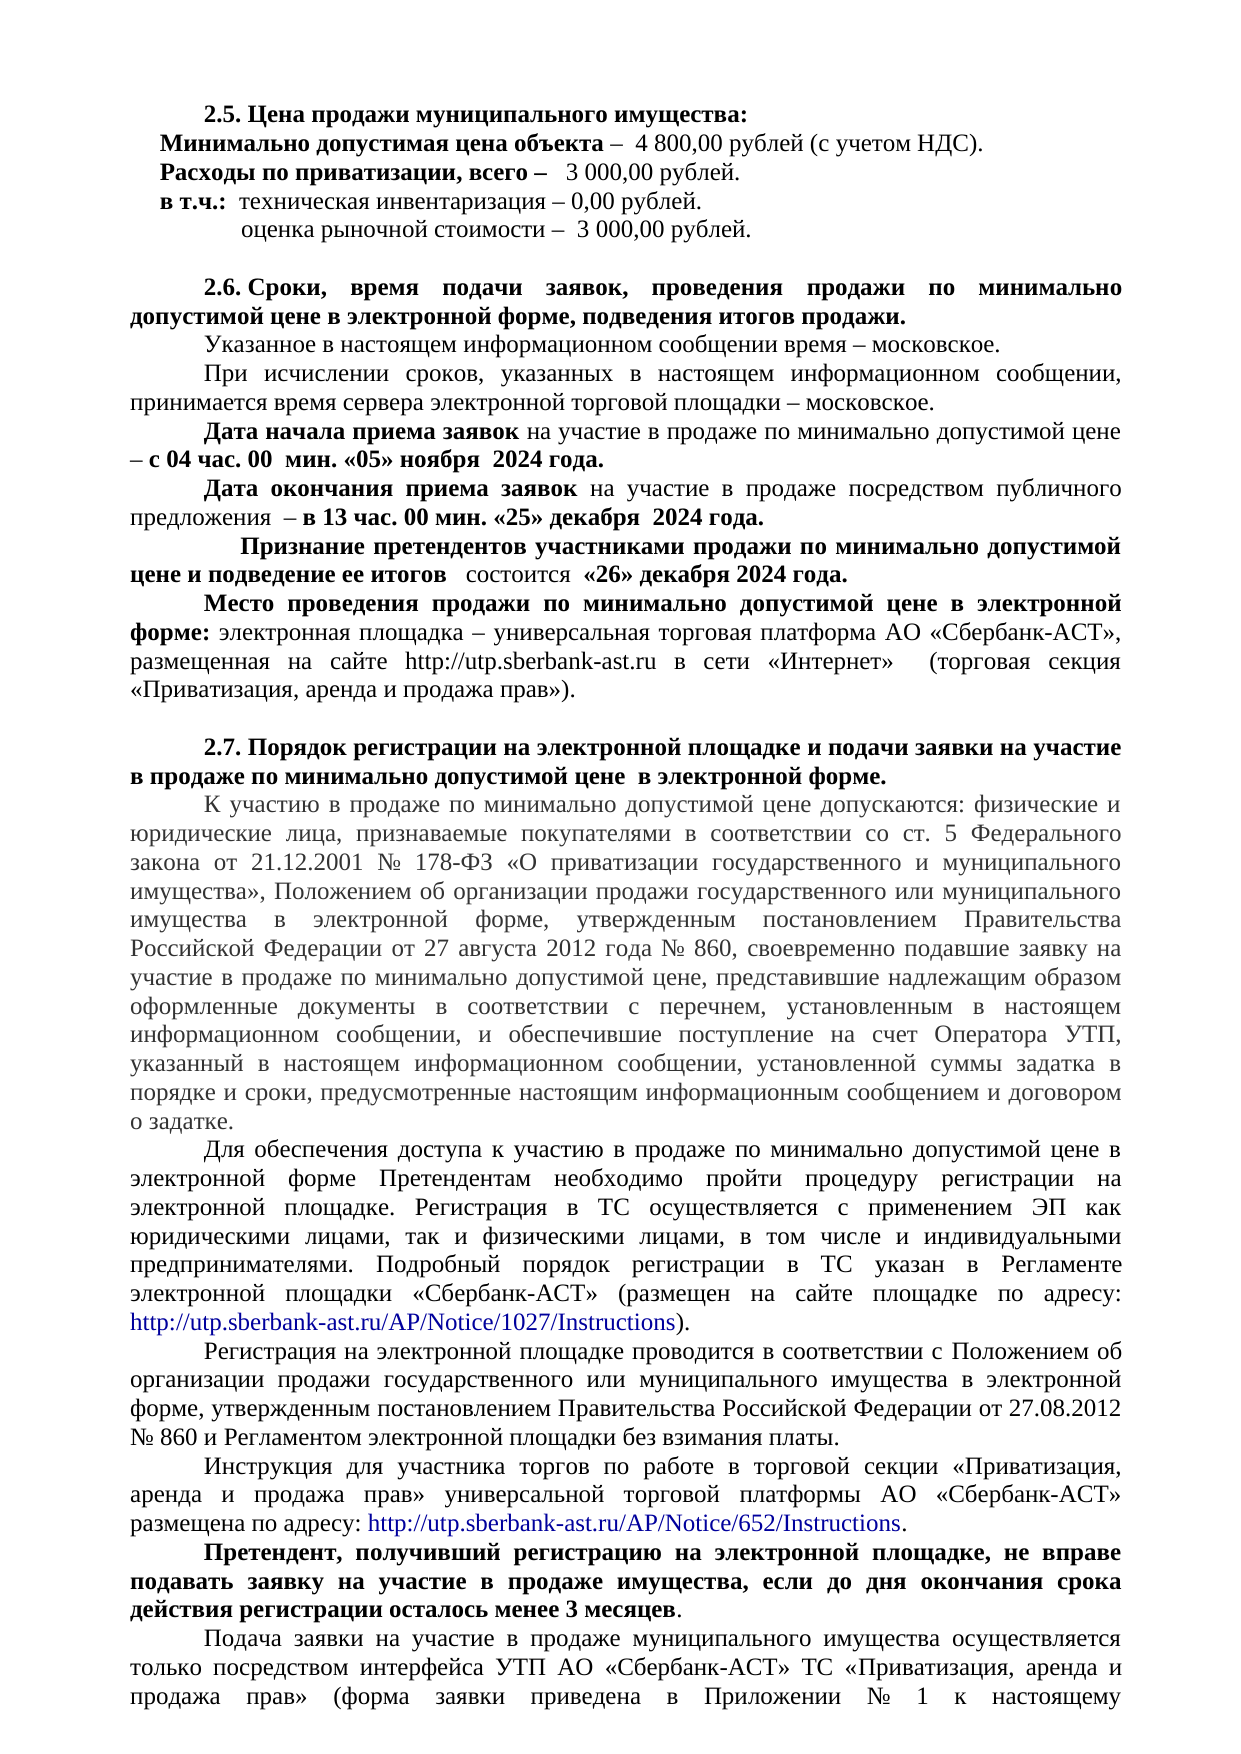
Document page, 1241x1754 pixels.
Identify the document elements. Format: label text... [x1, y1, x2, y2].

text Регистрация на электронной площадке проводится в соответствии с Положением об организации продажи государственного или муниципального имущества в электронной форме, утвержденным постановлением Правительства Российской Федерации от 27.08.2012 № 860 и Регламентом электронной площадки без взимания платы. [130, 1336, 1122, 1451]
text Дата окончания приема заявок на участие в продаже посредством публичного предложения – в 13 час. 00 мин. «25» декабря 2024 года. [130, 473, 1122, 531]
text 2.7. Порядок регистрации на электронной площадке и подачи заявки на участие в продаже по минимально допустимой цене в электронной форме. [130, 732, 1122, 789]
text оценка рыночной стоимости – 3 000,00 рублей. [159, 214, 1122, 243]
text Минимально допустимая цена объекта – 4 800,00 рублей (с учетом НДС). [159, 128, 1122, 157]
text в т.ч.: техническая инвентаризация – 0,00 рублей. [159, 186, 1122, 214]
text Расходы по приватизации, всего – 3 000,00 рублей. [159, 157, 1122, 186]
text Признание претендентов участниками продажи по минимально допустимой цене и подведение ее итогов состоится «26» декабря 2024 года. [130, 531, 1122, 588]
text Претендент, получивший регистрацию на электронной площадке, не вправе подавать заявку на участие в продаже имущества, если до дня окончания срока действия регистрации осталось менее 3 месяцев. [130, 1537, 1122, 1623]
text Для обеспечения доступа к участию в продаже по минимально допустимой цене в электронной форме Претендентам необходимо пройти процедуру регистрации на электронной площадке. Регистрация в ТС осуществляется с применением ЭП как юридическими лицами, так и физическими лицами, в том числе и индивидуальными предпринимателями. Подробный порядок регистрации в ТС указан в Регламенте электронной площадки «Сбербанк-АСТ» (размещен на сайте площадке по адресу: http://utp.sberbank-ast.ru/AP/Notice/1027/Instructions). [130, 1134, 1122, 1336]
text 2.5. Цена продажи муниципального имущества: [130, 99, 1122, 128]
text Место проведения продажи по минимально допустимой цене в электронной форме: электронная площадка – универсальная торговая платформа АО «Сбербанк-АСТ», размещенная на сайте http://utp.sberbank-ast.ru в сети «Интернет» (торговая секция «Приватизация, аренда и продажа прав»). [130, 588, 1122, 703]
text Указанное в настоящем информационном сообщении время – московское. [130, 329, 1122, 358]
text К участию в продаже по минимально допустимой цене допускаются: физические и юридические лица, признаваемые покупателями в соответствии со ст. 5 Федерального закона от 21.12.2001 № 178-ФЗ «О приватизации государственного и муниципального имущества», Положением об организации продажи государственного или муниципального имущества в электронной форме, утвержденным постановлением Правительства Российской Федерации от 27 августа 2012 года № 860, своевременно подавшие заявку на участие в продаже по минимально допустимой цене, представившие надлежащим образом оформленные документы в соответствии с перечнем, установленным в настоящем информационном сообщении, и обеспечившие поступление на счет Оператора УТП, указанный в настоящем информационном сообщении, установленной суммы задатка в порядке и сроки, предусмотренные настоящим информационным сообщением и договором о задатке. [130, 789, 1122, 1134]
text Инструкция для участника торгов по работе в торговой секции «Приватизация, аренда и продажа прав» универсальной торговой платформы АО «Сбербанк-АСТ» размещена по адресу: http://utp.sberbank-ast.ru/AP/Notice/652/Instructions. [130, 1451, 1122, 1537]
text Дата начала приема заявок на участие в продаже по минимально допустимой цене – с 04 час. 00 мин. «05» ноября 2024 года. [130, 416, 1122, 473]
text При исчислении сроков, указанных в настоящем информационном сообщении, принимается время сервера электронной торговой площадки – московское. [130, 358, 1122, 416]
text 2.6. Сроки, время подачи заявок, проведения продажи по минимально допустимой цене в электронной форме, подведения итогов продажи. [130, 272, 1122, 329]
